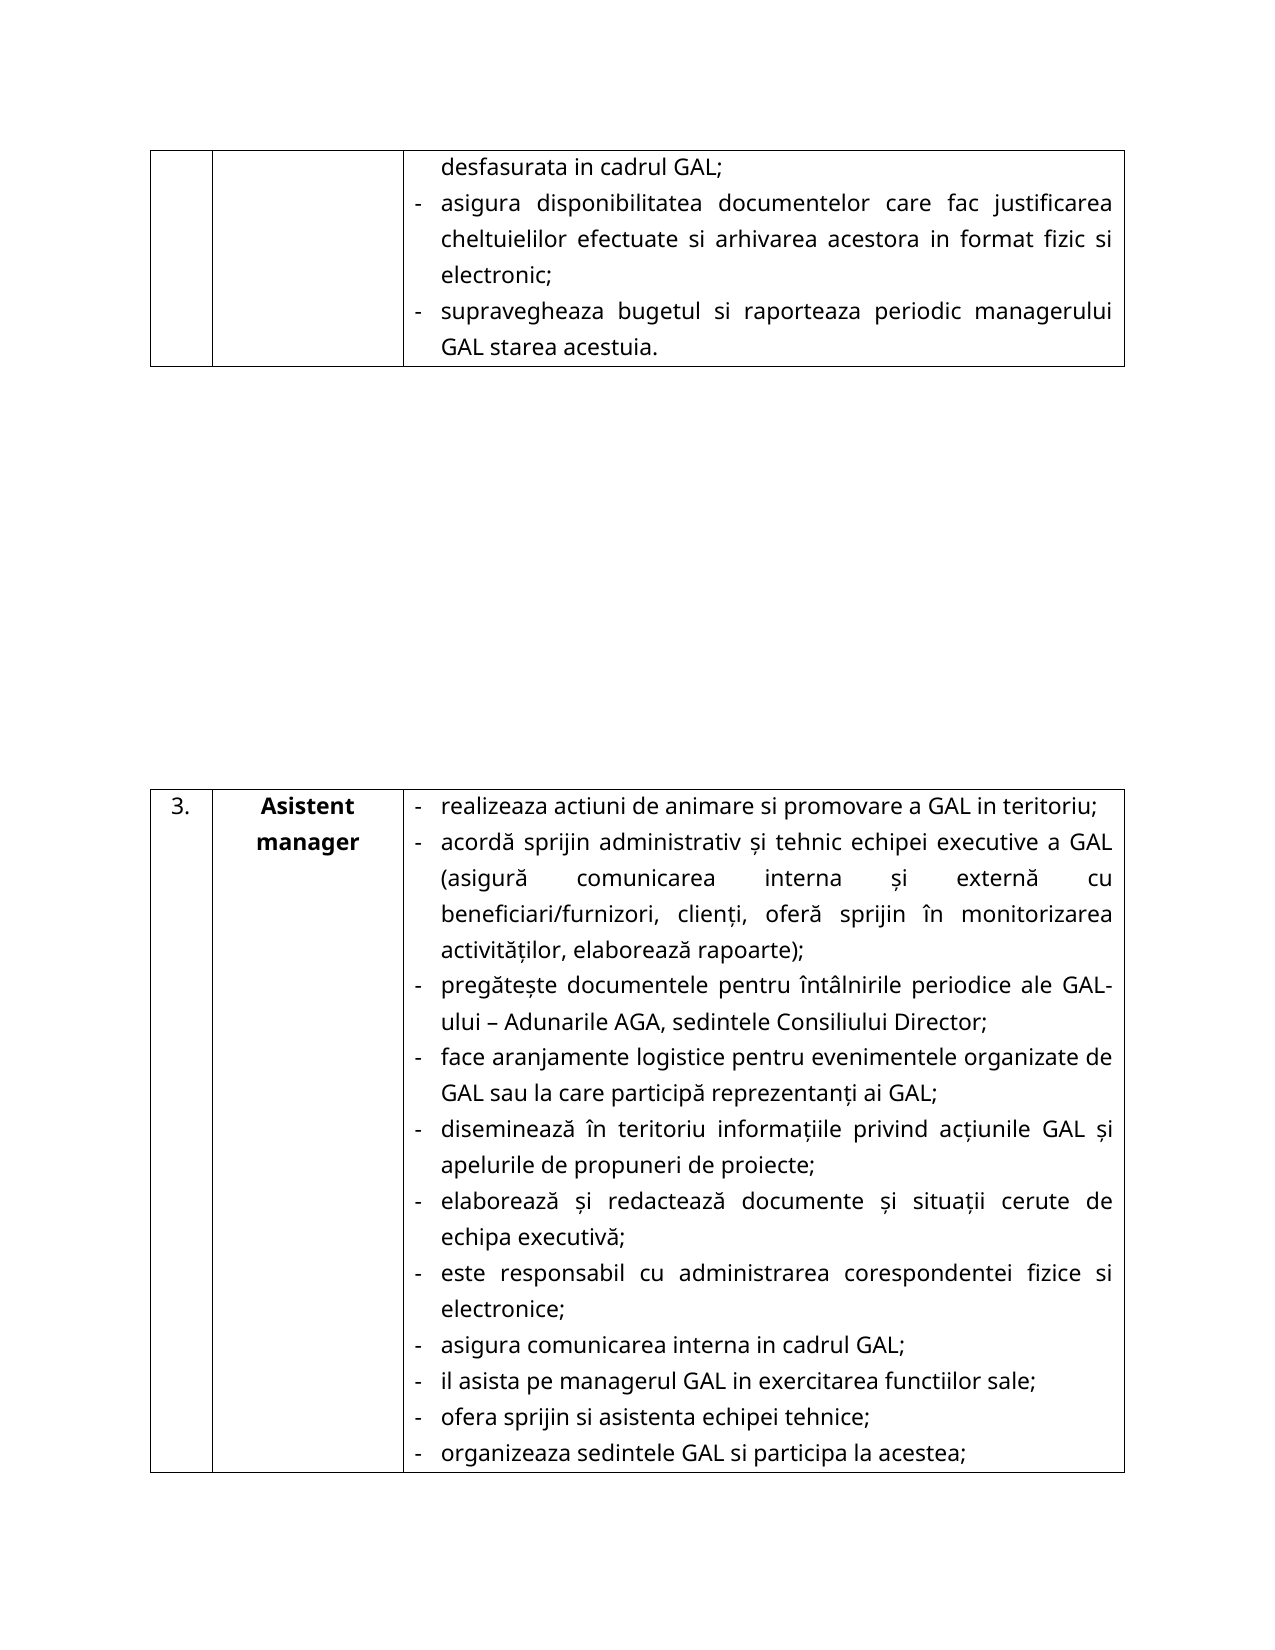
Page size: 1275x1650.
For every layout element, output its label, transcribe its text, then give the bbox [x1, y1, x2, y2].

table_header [404, 790, 1124, 1472]
table_header Asistent manager [213, 790, 403, 1472]
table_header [213, 151, 403, 366]
table_header [151, 151, 212, 366]
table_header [404, 151, 1124, 366]
table_header [151, 790, 212, 1472]
